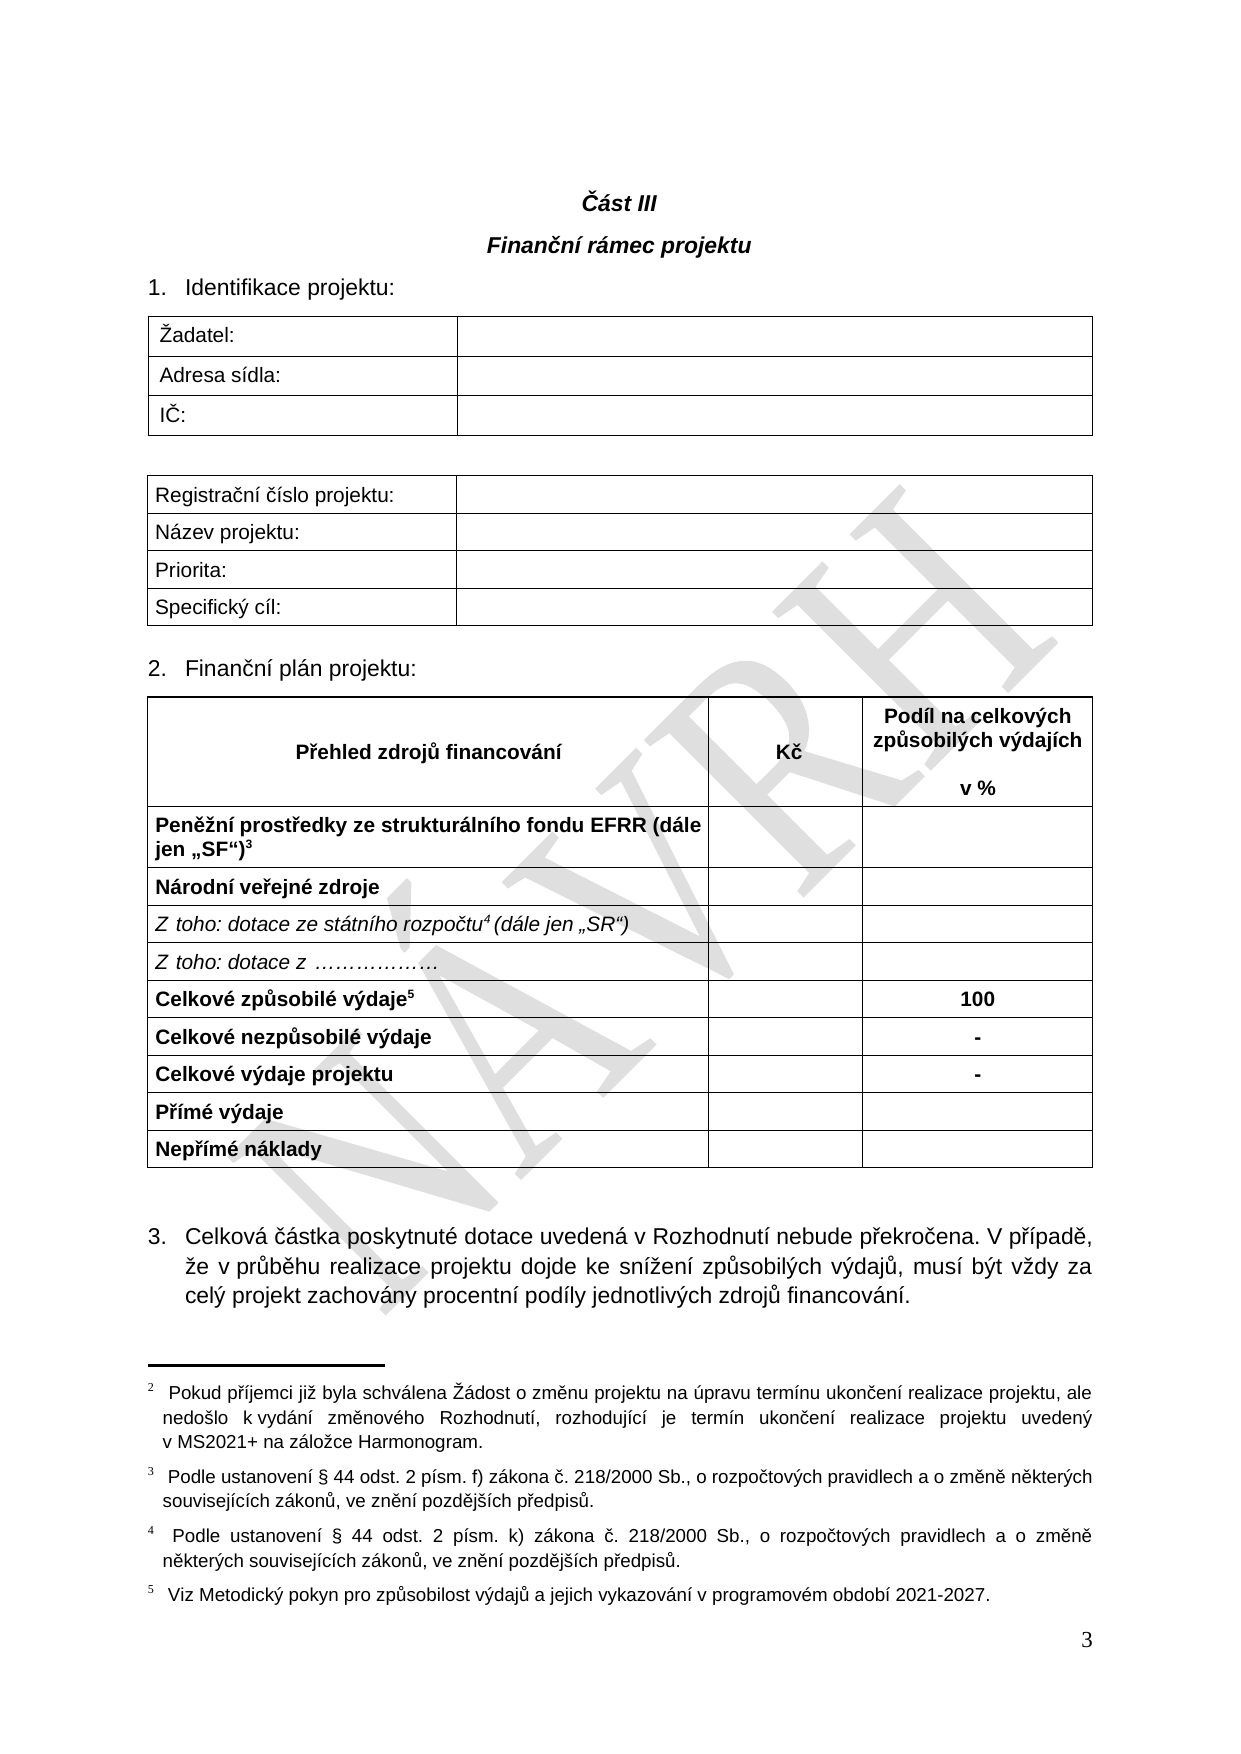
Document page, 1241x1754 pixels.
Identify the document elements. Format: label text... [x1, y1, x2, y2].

subtitle Finanční rámec projektu [148, 232, 1093, 258]
table_header Registrační číslo projektu: [148, 476, 456, 513]
table_cell Celkové nezpůsobilé výdaje [148, 1018, 708, 1055]
list Finanční plán projektu: [148, 655, 1093, 681]
table_cell Adresa sídla: [149, 357, 457, 395]
table_cell [457, 514, 1092, 550]
table_cell 100 [863, 981, 1092, 1017]
table_cell Nepřímé náklady [148, 1131, 708, 1167]
table_cell Priorita: [148, 551, 456, 588]
table_cell [709, 943, 862, 980]
table_header Podíl na celkových způsobilých výdajích v % [863, 698, 1092, 806]
subtitle Část III [148, 190, 1093, 216]
table_cell [709, 1093, 862, 1130]
table_cell [458, 396, 1092, 435]
table_cell Celkové způsobilé výdaje [148, 981, 708, 1017]
list Celková částka poskytnuté dotace uvedená v Rozhodnutí nebude překročena. V případě, že v průběhu realizace projektu dojde ke snížení způsobilých výdajů, musí být vždy za celý projekt zachovány procentní podíly jednotlivých zdrojů financování. [148, 1223, 1093, 1309]
table_header Kč [709, 698, 862, 806]
table_cell [863, 1093, 1092, 1130]
table_cell Specifický cíl: [148, 589, 456, 625]
table_cell [457, 551, 1092, 588]
table_cell [863, 1131, 1092, 1167]
table_header [457, 476, 1092, 513]
table_cell Celkové výdaje projektu [148, 1056, 708, 1092]
table_cell - [863, 1056, 1092, 1092]
table_cell [863, 906, 1092, 942]
table_header Žadatel: [149, 317, 457, 356]
table_cell [709, 1018, 862, 1055]
table_cell [709, 868, 862, 905]
table_cell Název projektu: [148, 514, 456, 550]
table_cell [458, 357, 1092, 395]
table_cell Přímé výdaje [148, 1093, 708, 1130]
table_cell Z toho: dotace ze státního rozpočtu (dále jen „SR“) [148, 906, 708, 942]
table_cell [709, 1131, 862, 1167]
table_cell [863, 943, 1092, 980]
table_cell [709, 981, 862, 1017]
table_cell [709, 807, 862, 867]
table_cell Národní veřejné zdroje [148, 868, 708, 905]
table_cell Z toho: dotace z ……………… [148, 943, 708, 980]
table_cell [863, 807, 1092, 867]
list Identifikace projektu: [148, 274, 1093, 301]
table_header [458, 317, 1092, 356]
table_cell [709, 1056, 862, 1092]
table_cell [863, 868, 1092, 905]
table_cell IČ: [149, 396, 457, 435]
table_header Přehled zdrojů financování [148, 698, 708, 806]
table_cell Peněžní prostředky ze strukturálního fondu EFRR (dále jen „SF“) [148, 807, 708, 867]
table_cell [457, 589, 1092, 625]
table_cell - [863, 1018, 1092, 1055]
table_cell [709, 906, 862, 942]
